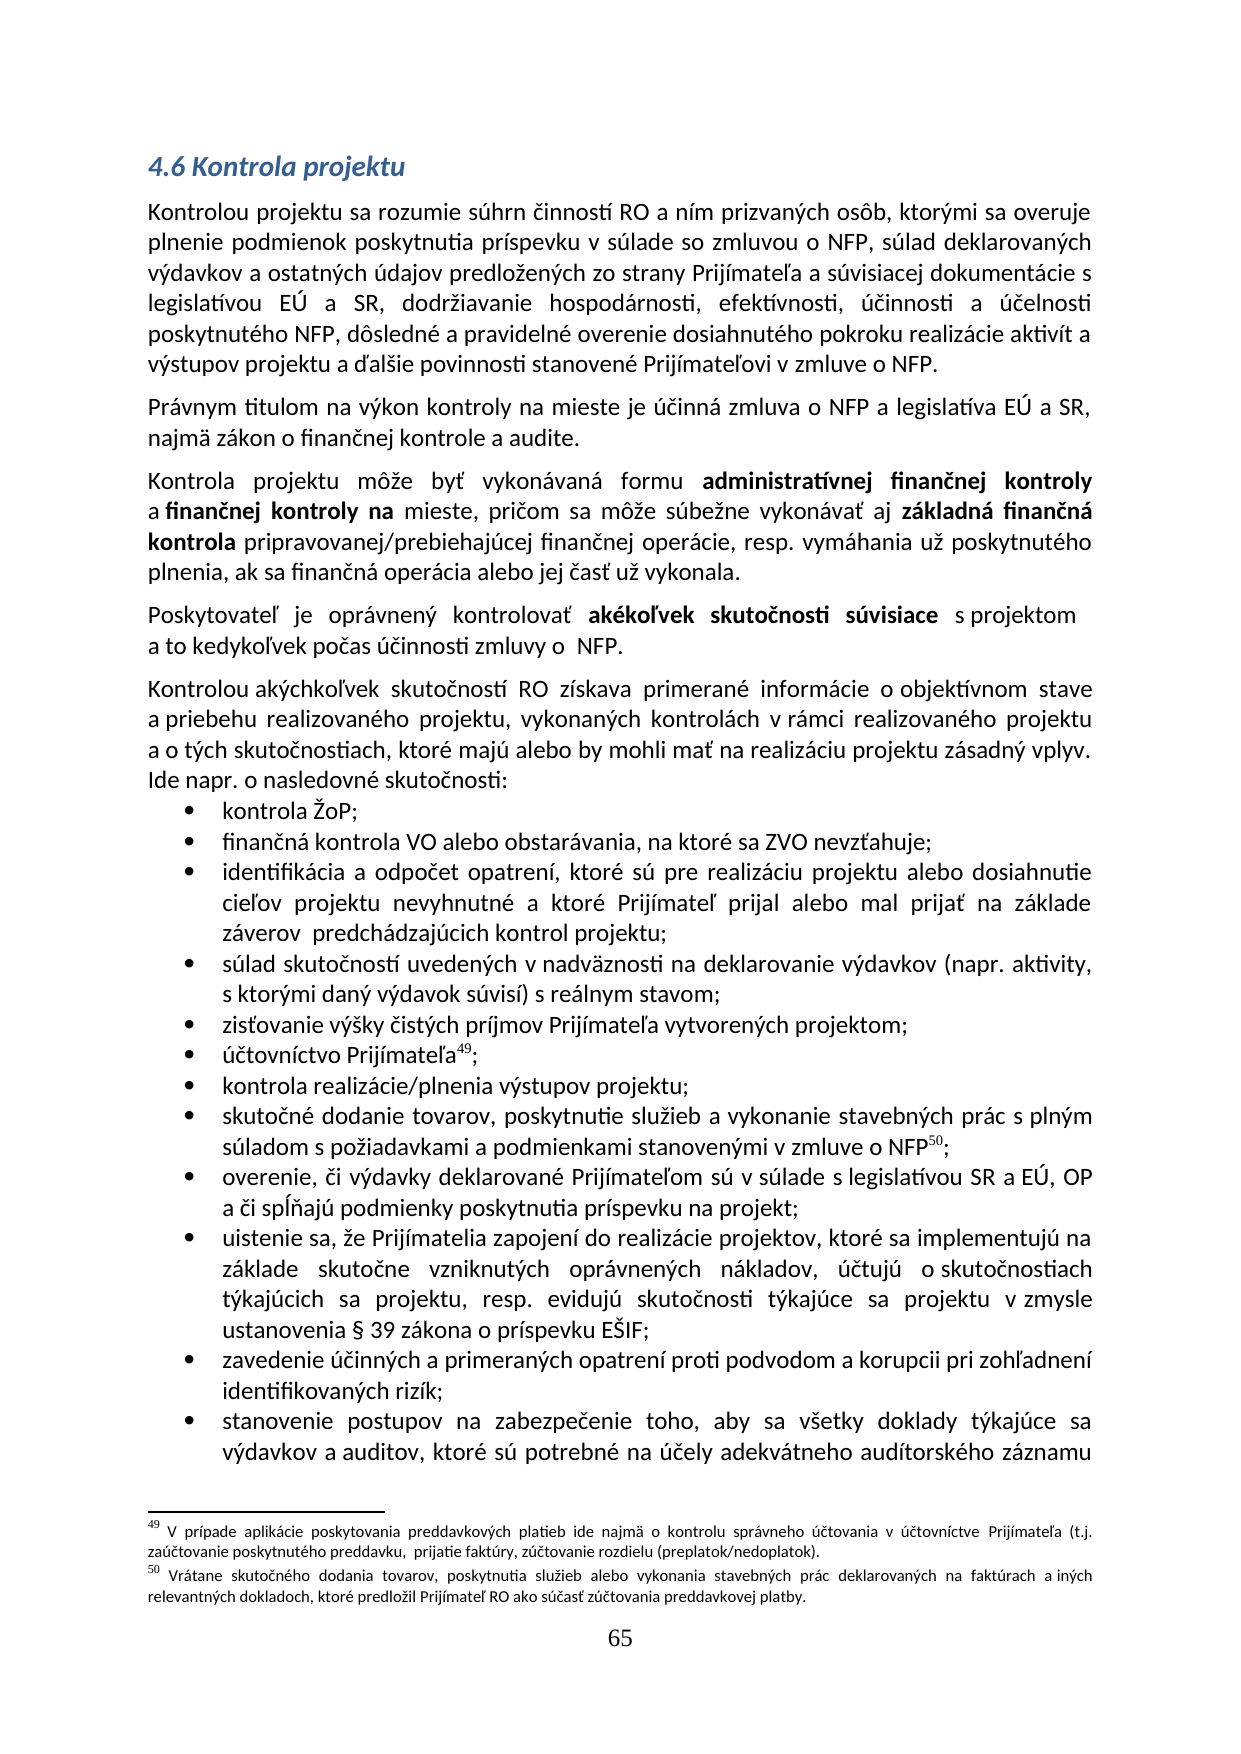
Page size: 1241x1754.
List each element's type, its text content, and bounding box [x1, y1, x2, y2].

list uistenie sa, že Prijímatelia zapojení do realizácie projektov, ktoré sa implementujú na základe skutočne vzniknutých oprávnených nákladov, účtujú o skutočnostiach týkajúcich sa projektu, resp. evidujú skutočnosti týkajúce sa projektu v zmysle ustanovenia § 39 zákona o príspevku EŠIF; [185, 1222, 1093, 1344]
text Právnym titulom na výkon kontroly na mieste je účinná zmluva o NFP a legislatíva EÚ a SR, najmä zákon o finančnej kontrole a audite. [148, 391, 1093, 452]
list skutočné dodanie tovarov, poskytnutie služieb a vykonanie stavebných prác s plným súladom s požiadavkami a podmienkami stanovenými v zmluve o NFP; [185, 1100, 1093, 1161]
text Kontrola projektu môže byť vykonávaná formu administratívnej finančnej kontroly a finančnej kontroly na mieste, pričom sa môže súbežne vykonávať aj základná finančná kontrola pripravovanej/prebiehajúcej finančnej operácie, resp. vymáhania už poskytnutého plnenia, ak sa finančná operácia alebo jej časť už vykonala. [148, 465, 1093, 587]
list účtovníctvo Prijímateľa; [185, 1039, 1093, 1070]
list kontrola ŽoP; [185, 795, 1093, 826]
list kontrola realizácie/plnenia výstupov projektu; [185, 1070, 1093, 1100]
list finančná kontrola VO alebo obstarávania, na ktoré sa ZVO nevzťahuje; [185, 826, 1093, 856]
list zisťovanie výšky čistých príjmov Prijímateľa vytvorených projektom; [185, 1009, 1093, 1039]
list súlad skutočností uvedených v nadväznosti na deklarovanie výdavkov (napr. aktivity, s ktorými daný výdavok súvisí) s reálnym stavom; [185, 948, 1093, 1009]
list identifikácia a odpočet opatrení, ktoré sú pre realizáciu projektu alebo dosiahnutie cieľov projektu nevyhnutné a ktoré Prijímateľ prijal alebo mal prijať na základe záverov predchádzajúcich kontrol projektu; [185, 856, 1093, 948]
text Poskytovateľ je oprávnený kontrolovať akékoľvek skutočnosti súvisiace s projektom a to kedykoľvek počas účinnosti zmluvy o NFP. [148, 599, 1093, 661]
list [185, 1406, 1093, 1467]
list zavedenie účinných a primeraných opatrení proti podvodom a korupcii pri zohľadnení identifikovaných rizík; [185, 1344, 1093, 1406]
list overenie, či výdavky deklarované Prijímateľom sú v súlade s legislatívou SR a EÚ, OP a či spĺňajú podmienky poskytnutia príspevku na projekt; [185, 1161, 1093, 1222]
subtitle 4.6 Kontrola projektu [148, 148, 1093, 183]
text Kontrolou akýchkoľvek skutočností RO získava primerané informácie o objektívnom stave a priebehu realizovaného projektu, vykonaných kontrolách v rámci realizovaného projektu a o tých skutočnostiach, ktoré majú alebo by mohli mať na realizáciu projektu zásadný vplyv. Ide napr. o nasledovné skutočnosti: [148, 673, 1093, 795]
text Kontrolou projektu sa rozumie súhrn činností RO a ním prizvaných osôb, ktorými sa overuje plnenie podmienok poskytnutia príspevku v súlade so zmluvou o NFP, súlad deklarovaných výdavkov a ostatných údajov predložených zo strany Prijímateľa a súvisiacej dokumentácie s legislatívou EÚ a SR, dodržiavanie hospodárnosti, efektívnosti, účinnosti a účelnosti poskytnutého NFP, dôsledné a pravidelné overenie dosiahnutého pokroku realizácie aktivít a výstupov projektu a ďalšie povinnosti stanovené Prijímateľovi v zmluve o NFP. [148, 196, 1093, 379]
